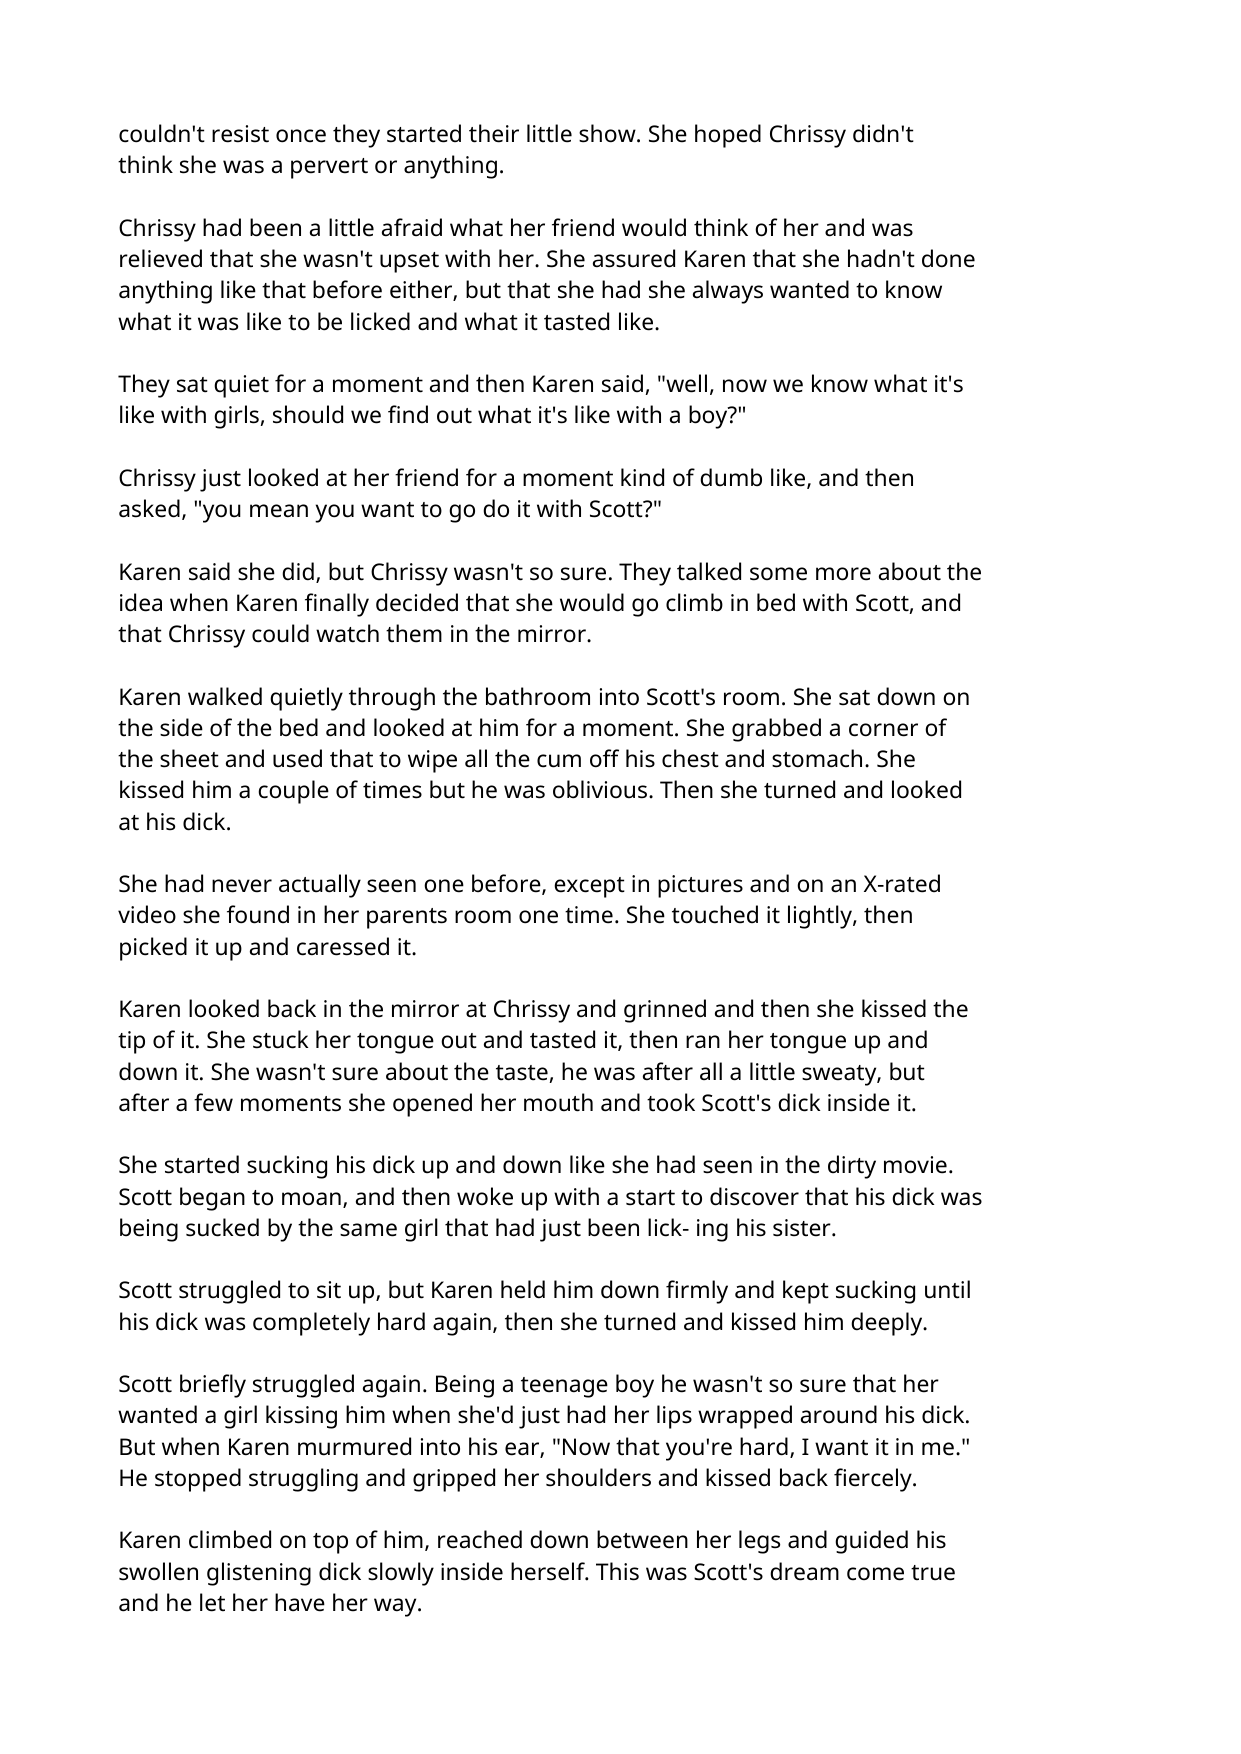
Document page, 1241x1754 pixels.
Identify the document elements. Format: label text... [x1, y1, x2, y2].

text being sucked by the same girl that had just been lick- ing his sister. [118, 1212, 1122, 1243]
text swollen glistening dick slowly inside herself. This was Scott's dream come true [118, 1556, 1122, 1587]
text like with girls, should we find out what it's like with a boy?" [118, 399, 1122, 431]
text tip of it. She stuck her tongue out and tasted it, then ran her tongue up and [118, 1024, 1122, 1056]
text what it was like to be licked and what it tasted like. [118, 306, 1122, 337]
text the sheet and used that to wipe all the cum off his chest and stomach. She [118, 743, 1122, 774]
text his dick was completely hard again, then she turned and kissed him deeply. [118, 1306, 1122, 1337]
text They sat quiet for a moment and then Karen said, "well, now we know what it's [118, 368, 1122, 399]
text She started sucking his dick up and down like she had seen in the dirty movie. [118, 1149, 1122, 1181]
text and he let her have her way. [118, 1587, 1122, 1618]
text wanted a girl kissing him when she'd just had her lips wrapped around his dick. [118, 1399, 1122, 1431]
text kissed him a couple of times but he was oblivious. Then she turned and looked [118, 774, 1122, 806]
text think she was a pervert or anything. [118, 149, 1122, 181]
text picked it up and caressed it. [118, 931, 1122, 962]
text idea when Karen finally decided that she would go climb in bed with Scott, and [118, 587, 1122, 618]
text couldn't resist once they started their little show. She hoped Chrissy didn't [118, 118, 1122, 149]
text Scott struggled to sit up, but Karen held him down firmly and kept sucking until [118, 1274, 1122, 1306]
text But when Karen murmured into his ear, "Now that you're hard, I want it in me." [118, 1431, 1122, 1462]
text Scott briefly struggled again. Being a teenage boy he wasn't so sure that her [118, 1368, 1122, 1399]
text Scott began to moan, and then woke up with a start to discover that his dick was [118, 1181, 1122, 1212]
text after a few moments she opened her mouth and took Scott's dick inside it. [118, 1087, 1122, 1118]
text She had never actually seen one before, except in pictures and on an X-rated [118, 868, 1122, 899]
text the side of the bed and looked at him for a moment. She grabbed a corner of [118, 712, 1122, 743]
text Chrissy just looked at her friend for a moment kind of dumb like, and then [118, 462, 1122, 493]
text that Chrissy could watch them in the mirror. [118, 618, 1122, 649]
text asked, "you mean you want to go do it with Scott?" [118, 493, 1122, 524]
text Karen climbed on top of him, reached down between her legs and guided his [118, 1524, 1122, 1556]
text video she found in her parents room one time. She touched it lightly, then [118, 899, 1122, 931]
text He stopped struggling and gripped her shoulders and kissed back fiercely. [118, 1462, 1122, 1493]
text Karen said she did, but Chrissy wasn't so sure. They talked some more about the [118, 556, 1122, 587]
text at his dick. [118, 806, 1122, 837]
text Karen looked back in the mirror at Chrissy and grinned and then she kissed the [118, 993, 1122, 1024]
text relieved that she wasn't upset with her. She assured Karen that she hadn't done [118, 243, 1122, 274]
text anything like that before either, but that she had she always wanted to know [118, 274, 1122, 306]
text down it. She wasn't sure about the taste, he was after all a little sweaty, but [118, 1056, 1122, 1087]
text Chrissy had been a little afraid what her friend would think of her and was [118, 212, 1122, 243]
text Karen walked quietly through the bathroom into Scott's room. She sat down on [118, 681, 1122, 712]
